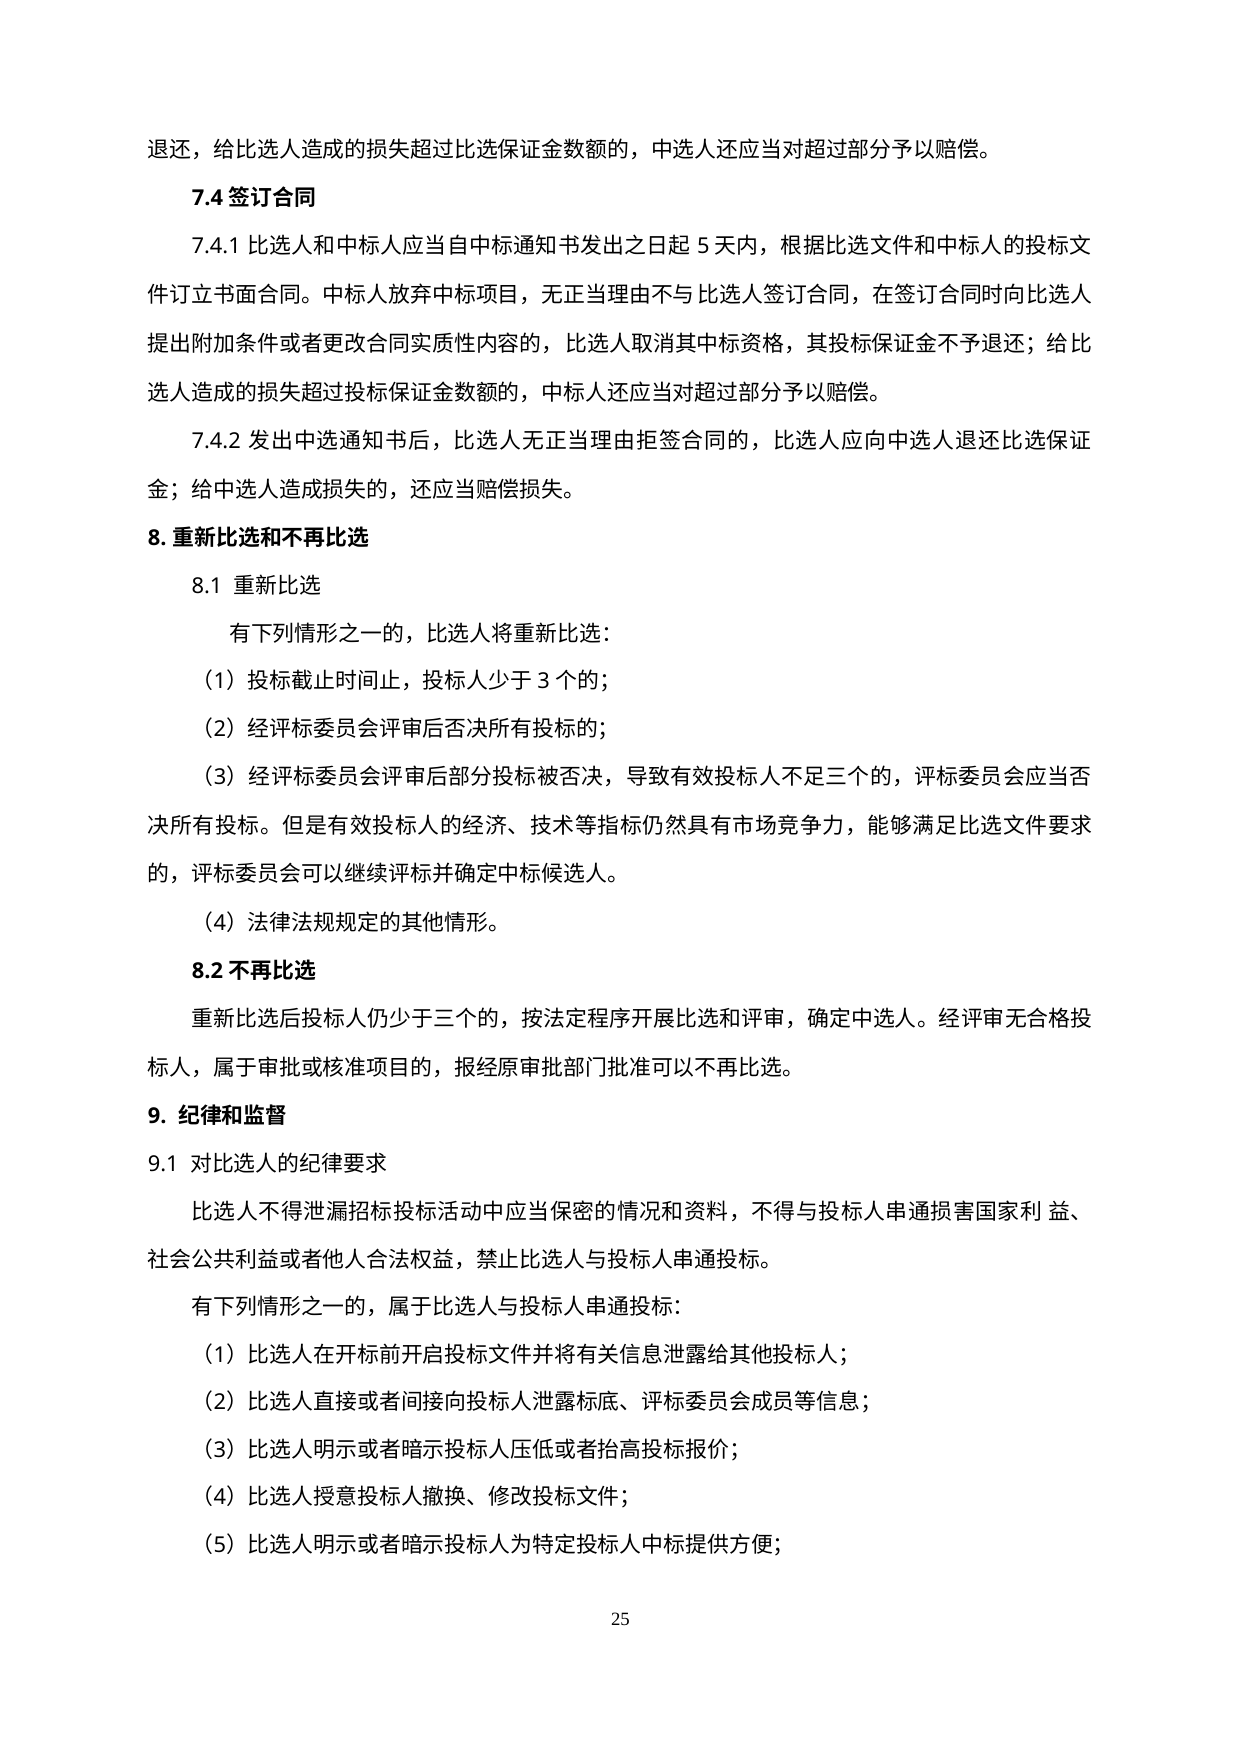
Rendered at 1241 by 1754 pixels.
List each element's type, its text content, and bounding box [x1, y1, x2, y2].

text 9.1 对比选人的纪律要求 [148, 1146, 1092, 1178]
subtitle 9. 纪律和监督 [148, 1098, 1092, 1131]
text （4）比选人授意投标人撤换、修改投标文件； [148, 1479, 1092, 1511]
text （4）法律法规规定的其他情形。 [148, 904, 1092, 937]
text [148, 132, 1092, 164]
text （1）投标截止时间止，投标人少于 3 个的； [148, 663, 1092, 695]
subtitle 8. 重新比选和不再比选 [148, 520, 1092, 552]
subtitle 7.4 签订合同 [148, 180, 1092, 212]
text （3）比选人明示或者暗示投标人压低或者抬高投标报价； [148, 1432, 1092, 1463]
text 7.4.2 发出中选通知书后，比选人无正当理由拒签合同的，比选人应向中选人退还比选保证金；给中选人造成损失的，还应当赔偿损失。 [148, 423, 1092, 504]
text 有下列情形之一的，属于比选人与投标人串通投标： [148, 1289, 1092, 1321]
text （2）比选人直接或者间接向投标人泄露标底、评标委员会成员等信息； [148, 1384, 1092, 1416]
text 重新比选后投标人仍少于三个的，按法定程序开展比选和评审，确定中选人。经评审无合格投标人，属于审批或核准项目的，报经原审批部门批准可以不再比选。 [148, 1001, 1092, 1082]
text 8.1 重新比选 [148, 568, 1092, 600]
text 比选人不得泄漏招标投标活动中应当保密的情况和资料，不得与投标人串通损害国家利 益、社会公共利益或者他人合法权益，禁止比选人与投标人串通投标。 [148, 1194, 1092, 1273]
text 有下列情形之一的，比选人将重新比选： [185, 616, 1092, 647]
text （1）比选人在开标前开启投标文件并将有关信息泄露给其他投标人； [148, 1337, 1092, 1368]
text （3）经评标委员会评审后部分投标被否决，导致有效投标人不足三个的，评标委员会应当否决所有投标。但是有效投标人的经济、技术等指标仍然具有市场竞争力，能够满足比选文件要求的，评标委员会可以继续评标并确定中标候选人。 [148, 758, 1092, 888]
subtitle 8.2 不再比选 [148, 953, 1092, 985]
text （2）经评标委员会评审后否决所有投标的； [148, 711, 1092, 743]
text （5）比选人明示或者暗示投标人为特定投标人中标提供方便； [148, 1527, 1092, 1559]
text 7.4.1 比选人和中标人应当自中标通知书发出之日起5天内，根据比选文件和中标人的投标文件订立书面合同。中标人放弃中标项目，无正当理由不与比选人签订合同，在签订合同时向比选人提出附加条件或者更改合同实质性内容的，比选人取消其中标资格，其投标保证金不予退还；给比选人造成的损失超过投标保证金数额的，中标人还应当对超过部分予以赔偿。 [148, 228, 1092, 407]
